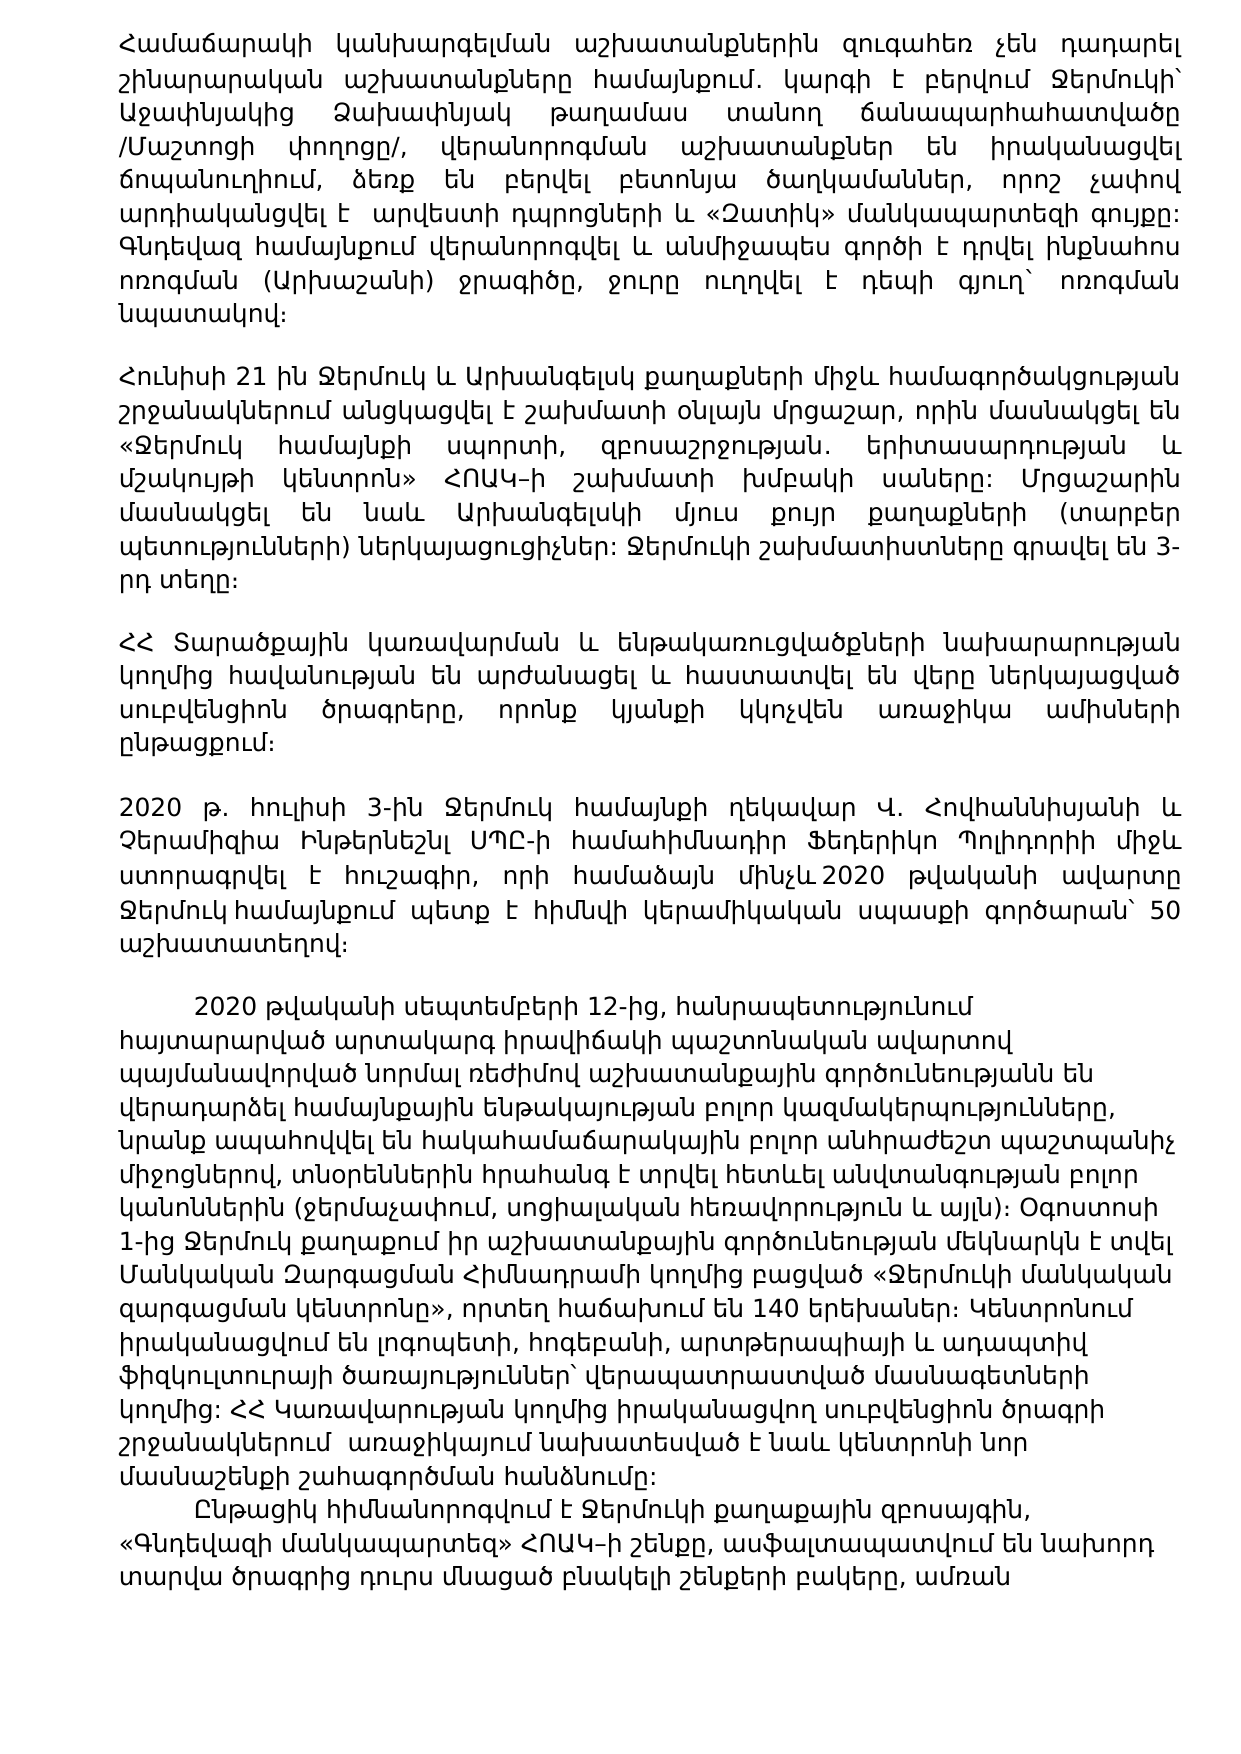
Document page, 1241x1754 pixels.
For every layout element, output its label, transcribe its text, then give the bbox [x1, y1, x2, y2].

text 2020 թվականի սեպտեմբերի 12-ից, հանրապետությունում հայտարարված արտակարգ իրավիճակի պաշտոնական ավարտով պայմանավորված նորմալ ռեժիմով աշխատանքային գործունեությանն են վերադարձել համայնքային ենթակայության բոլոր կազմակերպությունները, նրանք ապահովվել են հակահամաճարակային բոլոր անհրաժեշտ պաշտպանիչ միջոցներով, տնօրեններին հրահանգ է տրվել հետևել անվտանգության բոլոր կանոններին (ջերմաչափում, սոցիալական հեռավորություն և այլն)։ Օգոստոսի 1-ից Ջերմուկ քաղաքում իր աշխատանքային գործունեության մեկնարկն է տվել Մանկական Զարգացման Հիմնադրամի կողմից բացված «Ջերմուկի մանկական զարգացման կենտրոնը», որտեղ հաճախում են 140 երեխաներ։ Կենտրոնում իրականացվում են լոգոպետի, հոգեբանի, արտթերապիայի և ադապտիվ ֆիզկուլտուրայի ծառայություններ՝ վերապատրաստված մասնագետների կողմից: ՀՀ Կառավարության կողմից իրականացվող սուբվենցիոն ծրագրի շրջանակներում առաջիկայում նախատեսված է նաև կենտրոնի նոր մասնաշենքի շահագործման հանձնումը: [118, 992, 1182, 1491]
text Համաճարակի կանխարգելման աշխատանքներին զուգահեռ չեն դադարել շինարարական աշխատանքները համայնքում․ կարգի է բերվում Ջերմուկի՝ Աջափնյակից Ձախափնյակ թաղամաս տանող ճանապարհահատվածը /Մաշտոցի փողոցը/, վերանորոգման աշխատանքներ են իրականացվել ճոպանուղիում, ձեռք են բերվել բետոնյա ծաղկամաններ, որոշ չափով արդիականցվել է արվեստի դպրոցների և «Զատիկ» մանկապարտեզի գույքը: Գնդեվազ համայնքում վերանորոգվել և անմիջապես գործի է դրվել ինքնահոս ոռոգման (Արխաշանի) ջրագիծը, ջուրը ուղղվել է դեպի գյուղ` ոռոգման նպատակով։ [118, 29, 1182, 329]
text Հունիսի 21 ին Ջերմուկ և Արխանգելսկ քաղաքների միջև համագործակցության շրջանակներում անցկացվել է շախմատի օնլայն մրցաշար, որին մասնակցել են «Ջերմուկ համայնքի սպորտի, զբոսաշրջության․ երիտասարդության և մշակույթի կենտրոն» ՀՈԱԿ–ի շախմատի խմբակի սաները: Մրցաշարին մասնակցել են նաև Արխանգելսկի մյուս քույր քաղաքների (տարբեր պետությունների) ներկայացուցիչներ: Ջերմուկի շախմատիստները գրավել են 3-րդ տեղը։ [118, 362, 1182, 594]
text ՀՀ Տարածքային կառավարման և ենթակառուցվածքների նախարարության կողմից հավանության են արժանացել և հաստատվել են վերը ներկայացված սուբվենցիոն ծրագրերը, որոնք կյանքի կկոչվեն առաջիկա ամիսների ընթացքում։ [118, 628, 1182, 758]
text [118, 1496, 1182, 1592]
text 2020 թ․ հուլիսի 3-ին Ջերմուկ համայնքի ղեկավար Վ․ Հովհաննիսյանի և Չերամիզիա Ինթերնեշնլ ՍՊԸ-ի համահիմնադիր Ֆեդերիկո Պոլիդորիի միջև ստորագրվել է հուշագիր, որի համաձայն մինչև 2020 թվականի ավարտը Ջերմուկ համայնքում պետք է հիմնվի կերամիկական սպասքի գործարան՝ 50 աշխատատեղով։ [118, 791, 1182, 959]
